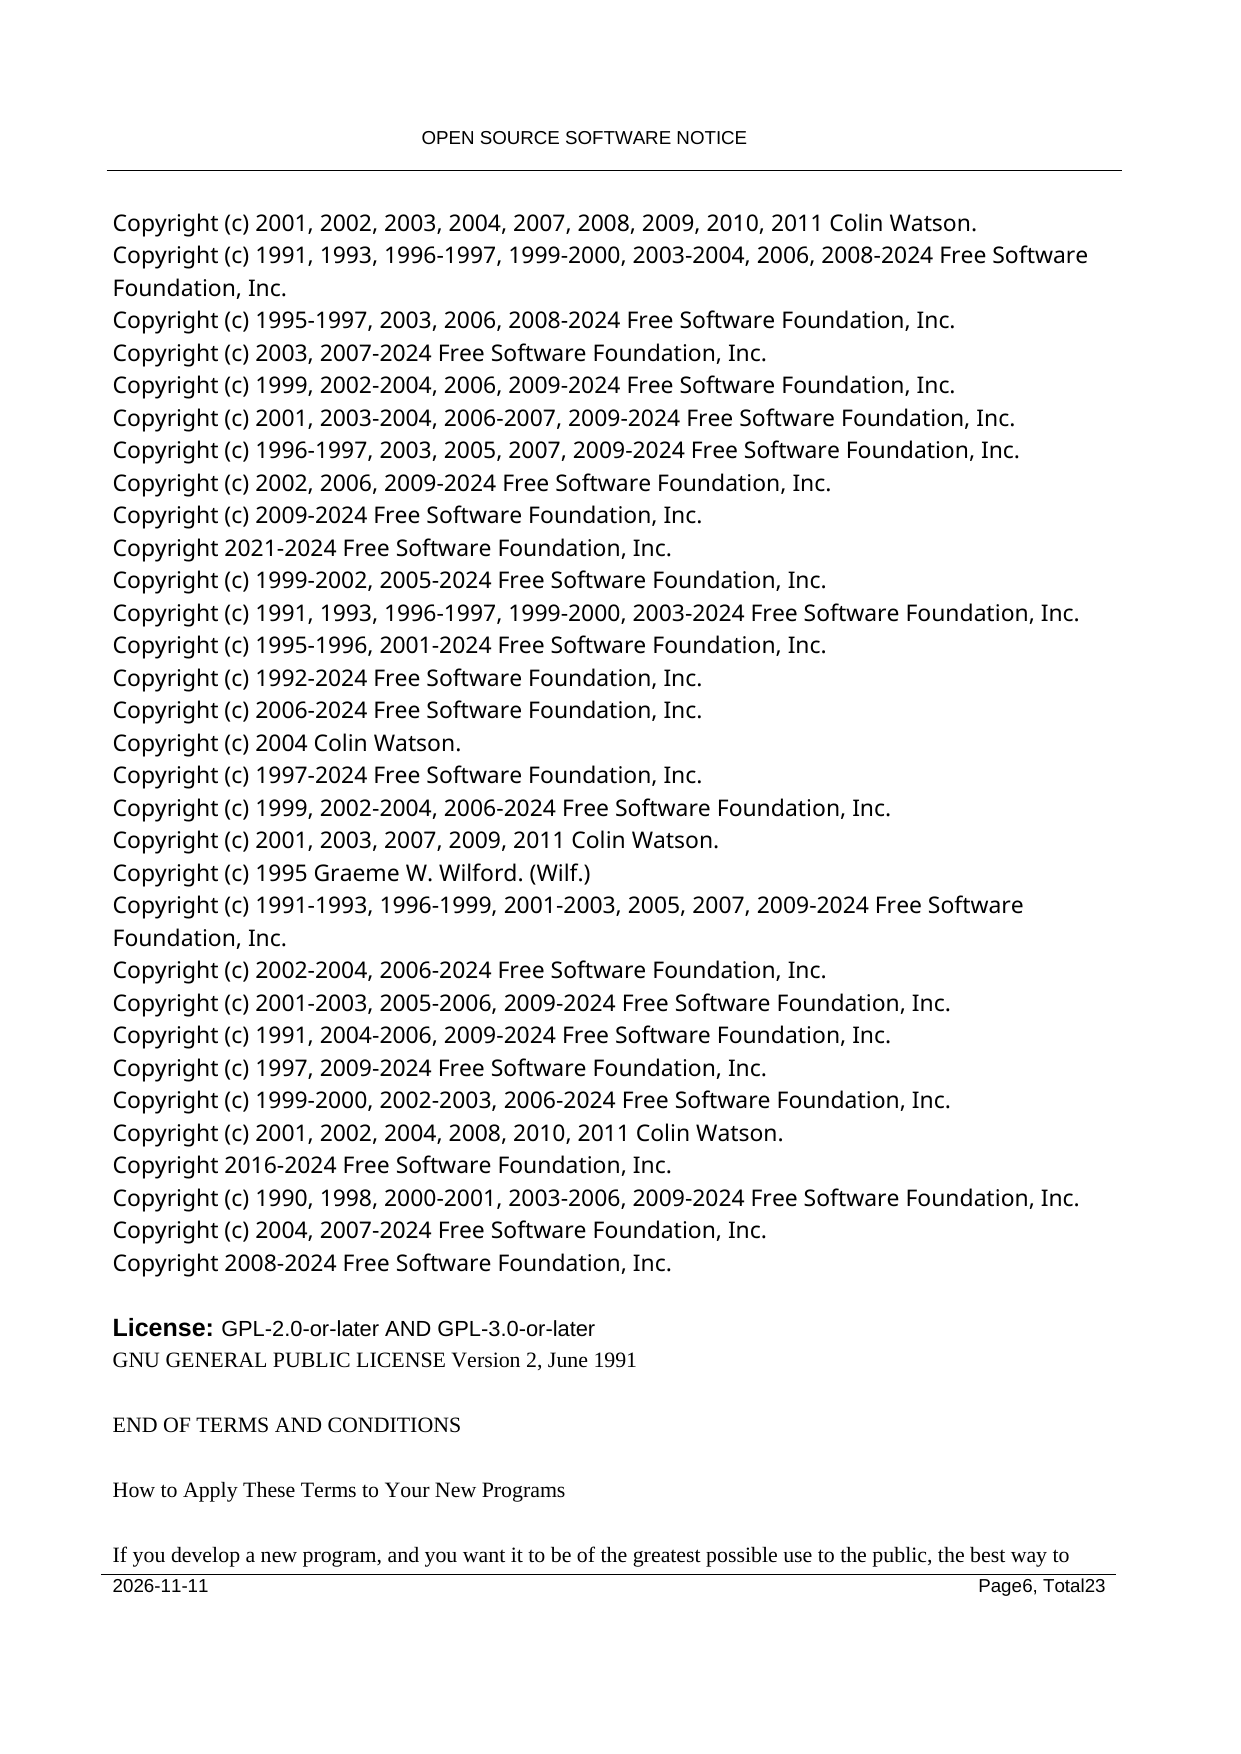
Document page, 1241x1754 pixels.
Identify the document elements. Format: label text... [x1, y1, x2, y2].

text License: GPL-2.0-or-later AND GPL-3.0-or-later [112, 1311, 1128, 1344]
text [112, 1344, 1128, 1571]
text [112, 206, 1128, 1311]
